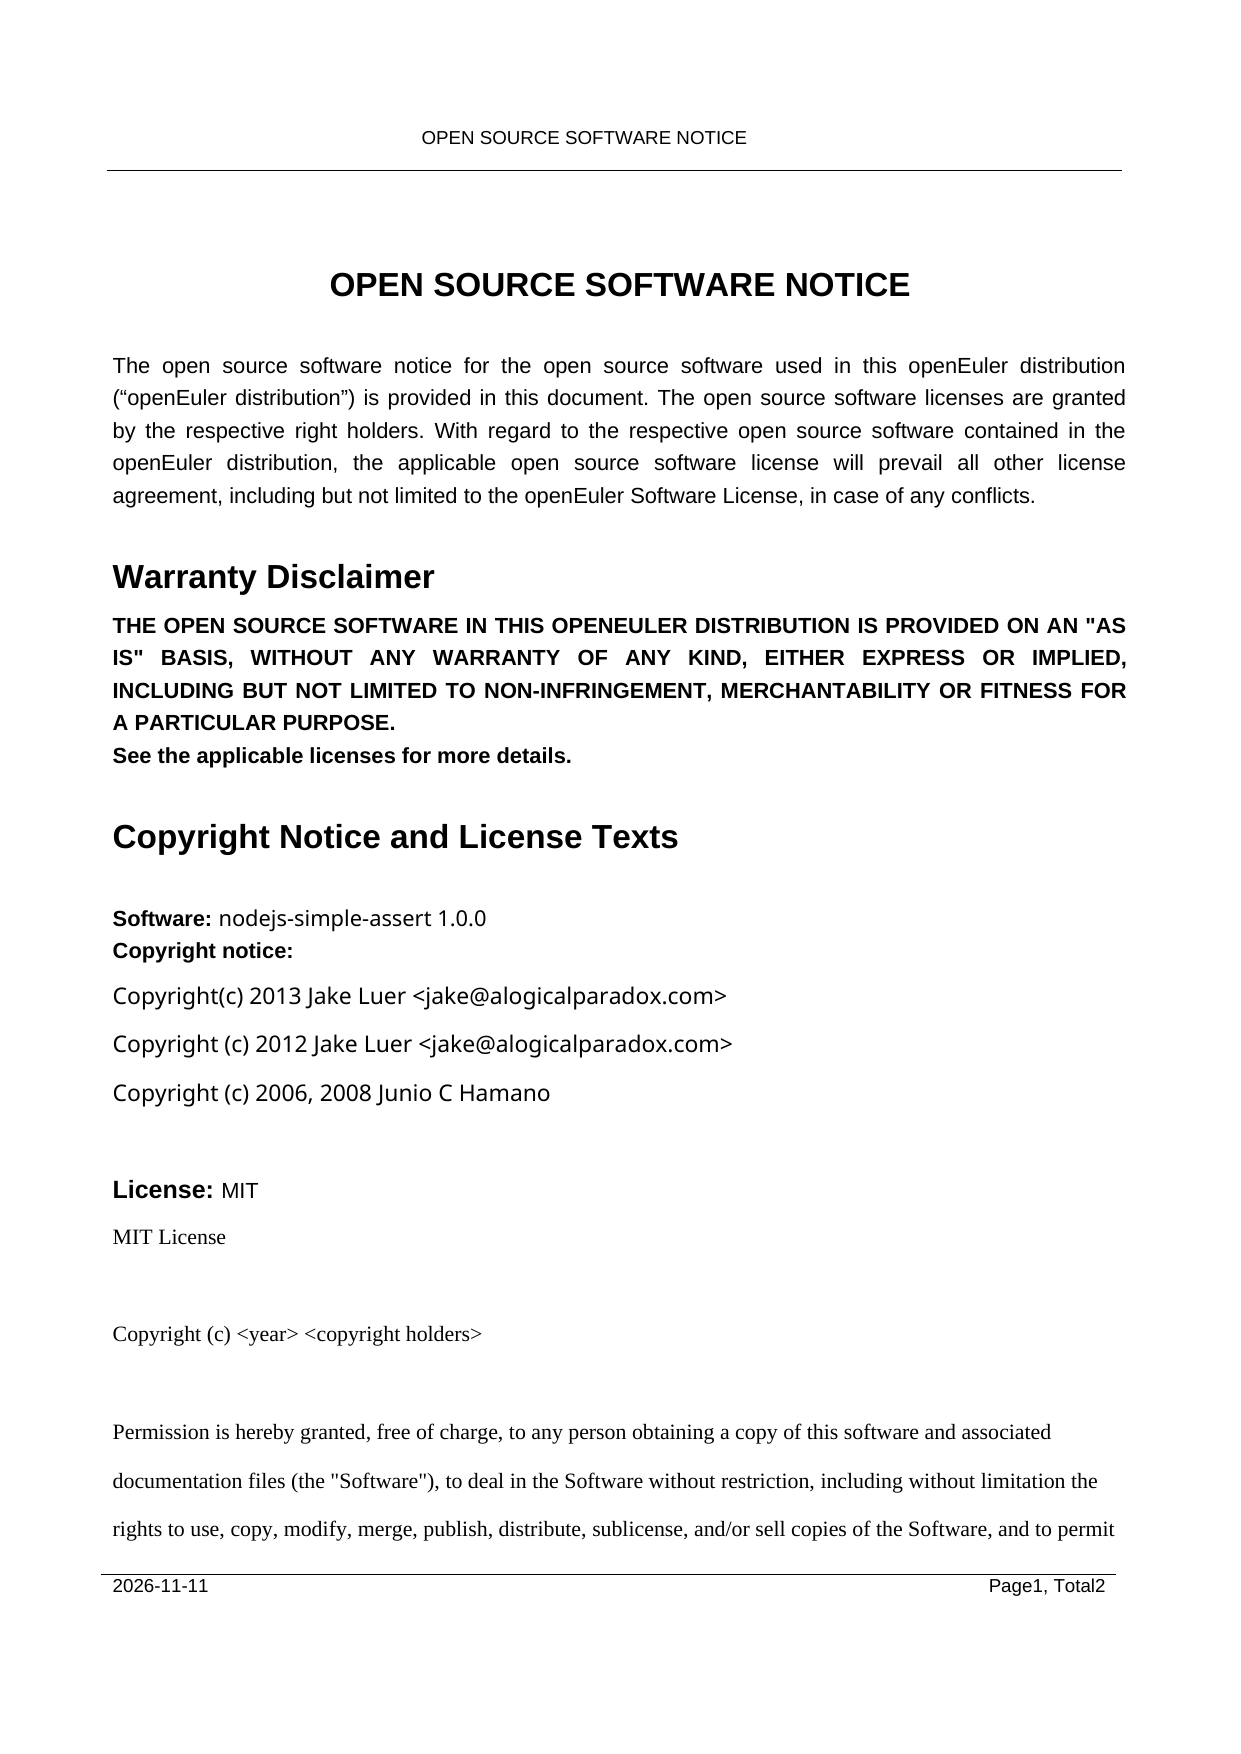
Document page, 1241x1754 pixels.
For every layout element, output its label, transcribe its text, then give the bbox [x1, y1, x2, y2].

text Copyright Notice and License Texts [112, 804, 1128, 869]
text Copyright(c) 2013 Jake Luer <jake@alogicalparadox.com> Copyright (c) 2012 Jake Luer <jake@alogicalparadox.com> [112, 979, 1128, 1060]
text Software: nodejs-simple-assert 1.0.0 [112, 901, 1128, 934]
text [112, 1220, 1128, 1545]
text Warranty Disclaimer [112, 544, 1128, 609]
text OPEN SOURCE SOFTWARE NOTICE [112, 251, 1128, 316]
text THE OPEN SOURCE SOFTWARE IN THIS OPENEULER DISTRIBUTION IS PROVIDED ON AN "AS IS" BASIS, WITHOUT ANY WARRANTY OF ANY KIND, EITHER EXPRESS OR IMPLIED, INCLUDING BUT NOT LIMITED TO NON-INFRINGEMENT, MERCHANTABILITY OR FITNESS FOR A PARTICULAR PURPOSE. See the applicable licenses for more details. [112, 609, 1128, 771]
text Copyright notice: [112, 934, 1128, 966]
text License: MIT [112, 1173, 1128, 1206]
text Copyright (c) 2006, 2008 Junio C Hamano [112, 1076, 1128, 1157]
text The open source software notice for the open source software used in this openEuler distribution (“openEuler distribution”) is provided in this document. The open source software licenses are granted by the respective right holders. With regard to the respective open source software contained in the openEuler distribution, the applicable open source software license will prevail all other license agreement, including but not limited to the openEuler Software License, in case of any conflicts. [112, 349, 1128, 511]
